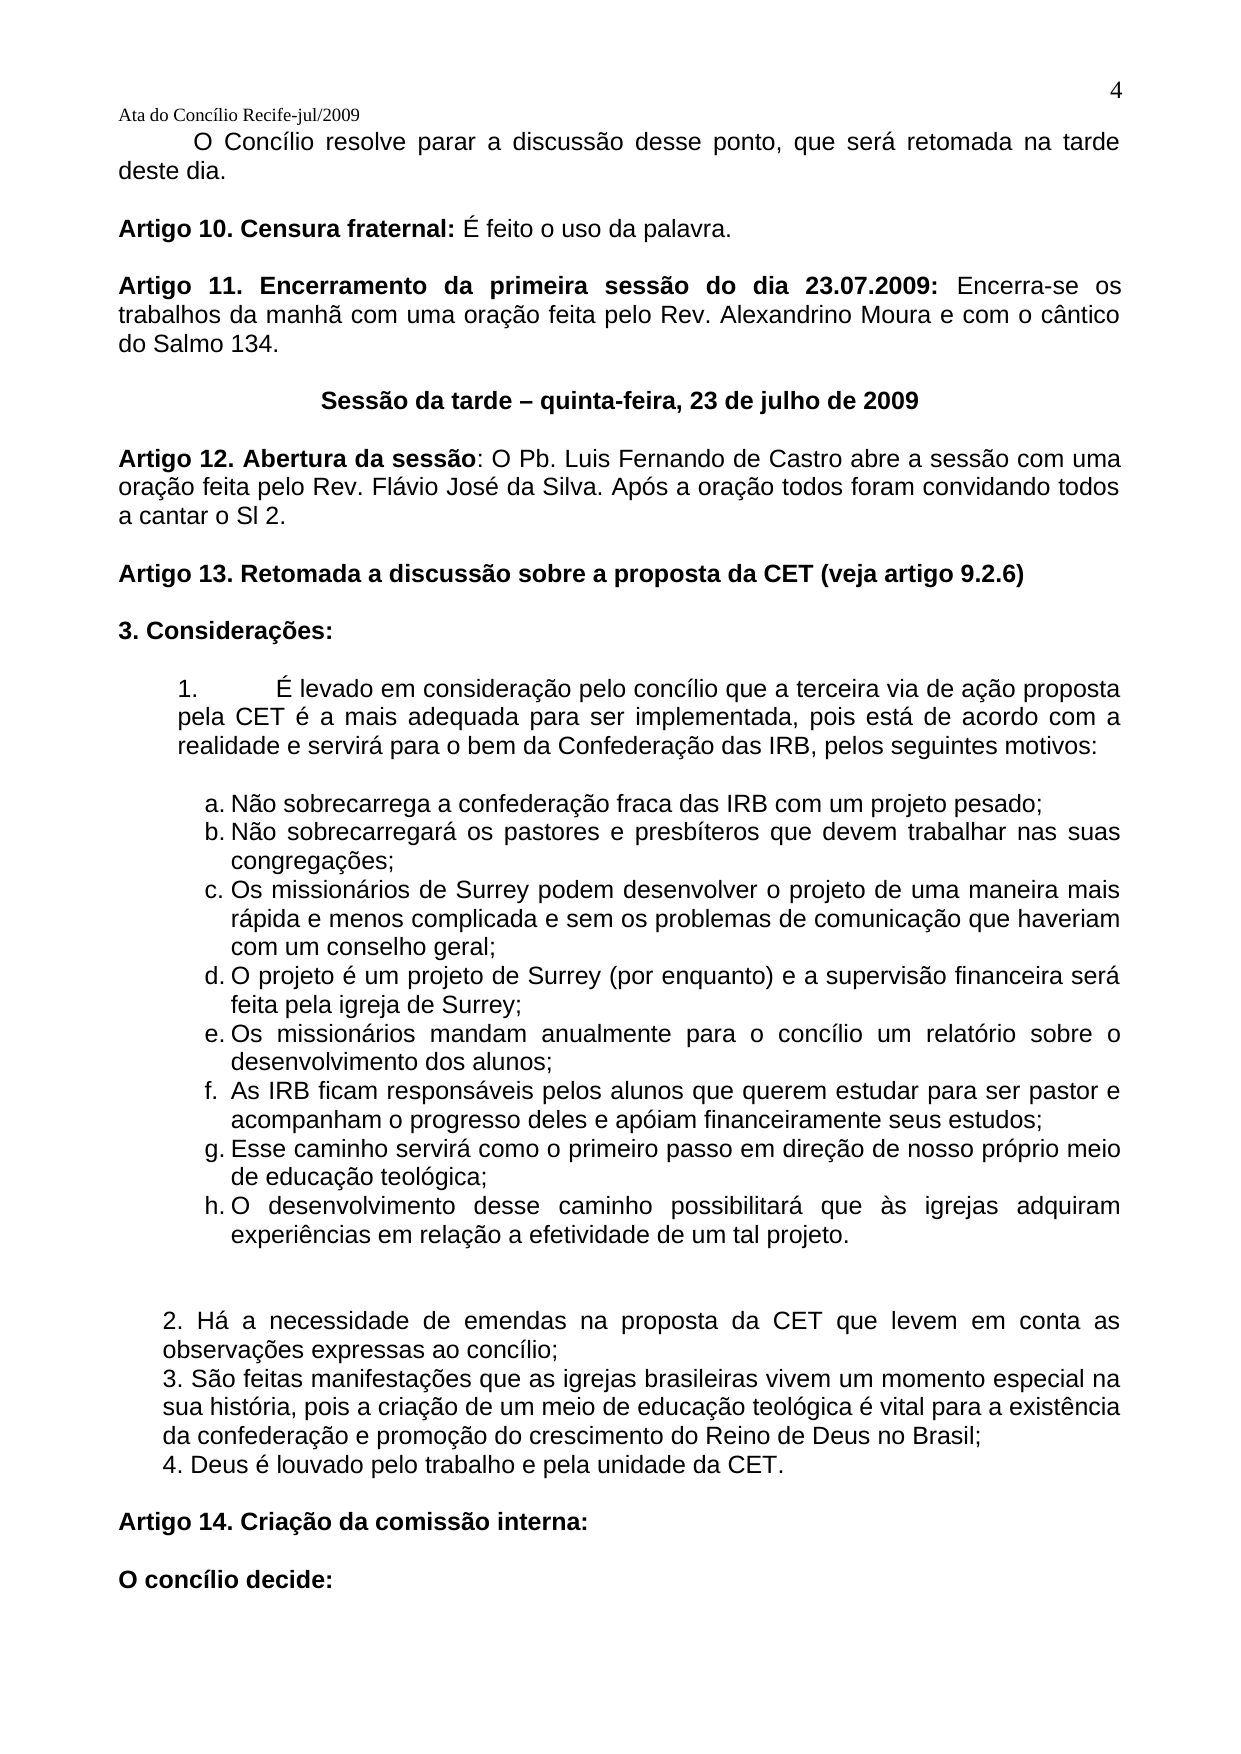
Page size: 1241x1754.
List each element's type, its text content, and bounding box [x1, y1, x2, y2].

text Artigo 12. Abertura da sessão: O Pb. Luis Fernando de Castro abre a sessão com uma oração feita pelo Rev. Flávio José da Silva. Após a oração todos foram convidando todos a cantar o Sl 2. [118, 444, 1122, 530]
list O projeto é um projeto de Surrey (por enquanto) e a supervisão financeira será feita pela igreja de Surrey; [204, 961, 1122, 1019]
list Os missionários mandam anualmente para o concílio um relatório sobre o desenvolvimento dos alunos; [204, 1019, 1122, 1076]
text 3. São feitas manifestações que as igrejas brasileiras vivem um momento especial na sua história, pois a criação de um meio de educação teológica é vital para a existência da confederação e promoção do crescimento do Reino de Deus no Brasil; [162, 1364, 1122, 1450]
text 2. Há a necessidade de emendas na proposta da CET que levem em conta as observações expressas ao concílio; [162, 1306, 1122, 1364]
list O desenvolvimento desse caminho possibilitará que às igrejas adquiram experiências em relação a efetividade de um tal projeto. [204, 1191, 1122, 1249]
text Artigo 10. Censura fraternal: É feito o uso da palavra. [118, 214, 1122, 242]
text O Concílio resolve parar a discussão desse ponto, que será retomada na tarde deste dia. [118, 127, 1122, 185]
list É levado em consideração pelo concílio que a terceira via de ação proposta pela CET é a mais adequada para ser implementada, pois está de acordo com a realidade e servirá para o bem da Confederação das IRB, pelos seguintes motivos: [177, 674, 1122, 760]
text Artigo 14. Criação da comissão interna: [118, 1507, 1122, 1536]
list Os missionários de Surrey podem desenvolver o projeto de uma maneira mais rápida e menos complicada e sem os problemas de comunicação que haveriam com um conselho geral; [204, 875, 1122, 961]
text Artigo 11. Encerramento da primeira sessão do dia 23.07.2009: Encerra-se os trabalhos da manhã com uma oração feita pelo Rev. Alexandrino Moura e com o cântico do Salmo 134. [118, 271, 1122, 357]
list Não sobrecarregará os pastores e presbíteros que devem trabalhar nas suas congregações; [204, 817, 1122, 875]
list Não sobrecarrega a confederação fraca das IRB com um projeto pesado; [204, 789, 1122, 817]
text Artigo 13. Retomada a discussão sobre a proposta da CET (veja artigo 9.2.6) [118, 559, 1122, 587]
text O concílio decide: [118, 1565, 1122, 1594]
text Sessão da tarde – quinta-feira, 23 de julho de 2009 [118, 386, 1122, 415]
text 3. Considerações: [118, 616, 1122, 645]
list Esse caminho servirá como o primeiro passo em direção de nosso próprio meio de educação teológica; [204, 1134, 1122, 1191]
list As IRB ficam responsáveis pelos alunos que querem estudar para ser pastor e acompanham o progresso deles e apóiam financeiramente seus estudos; [204, 1076, 1122, 1134]
text 4. Deus é louvado pelo trabalho e pela unidade da CET. [162, 1450, 1122, 1479]
